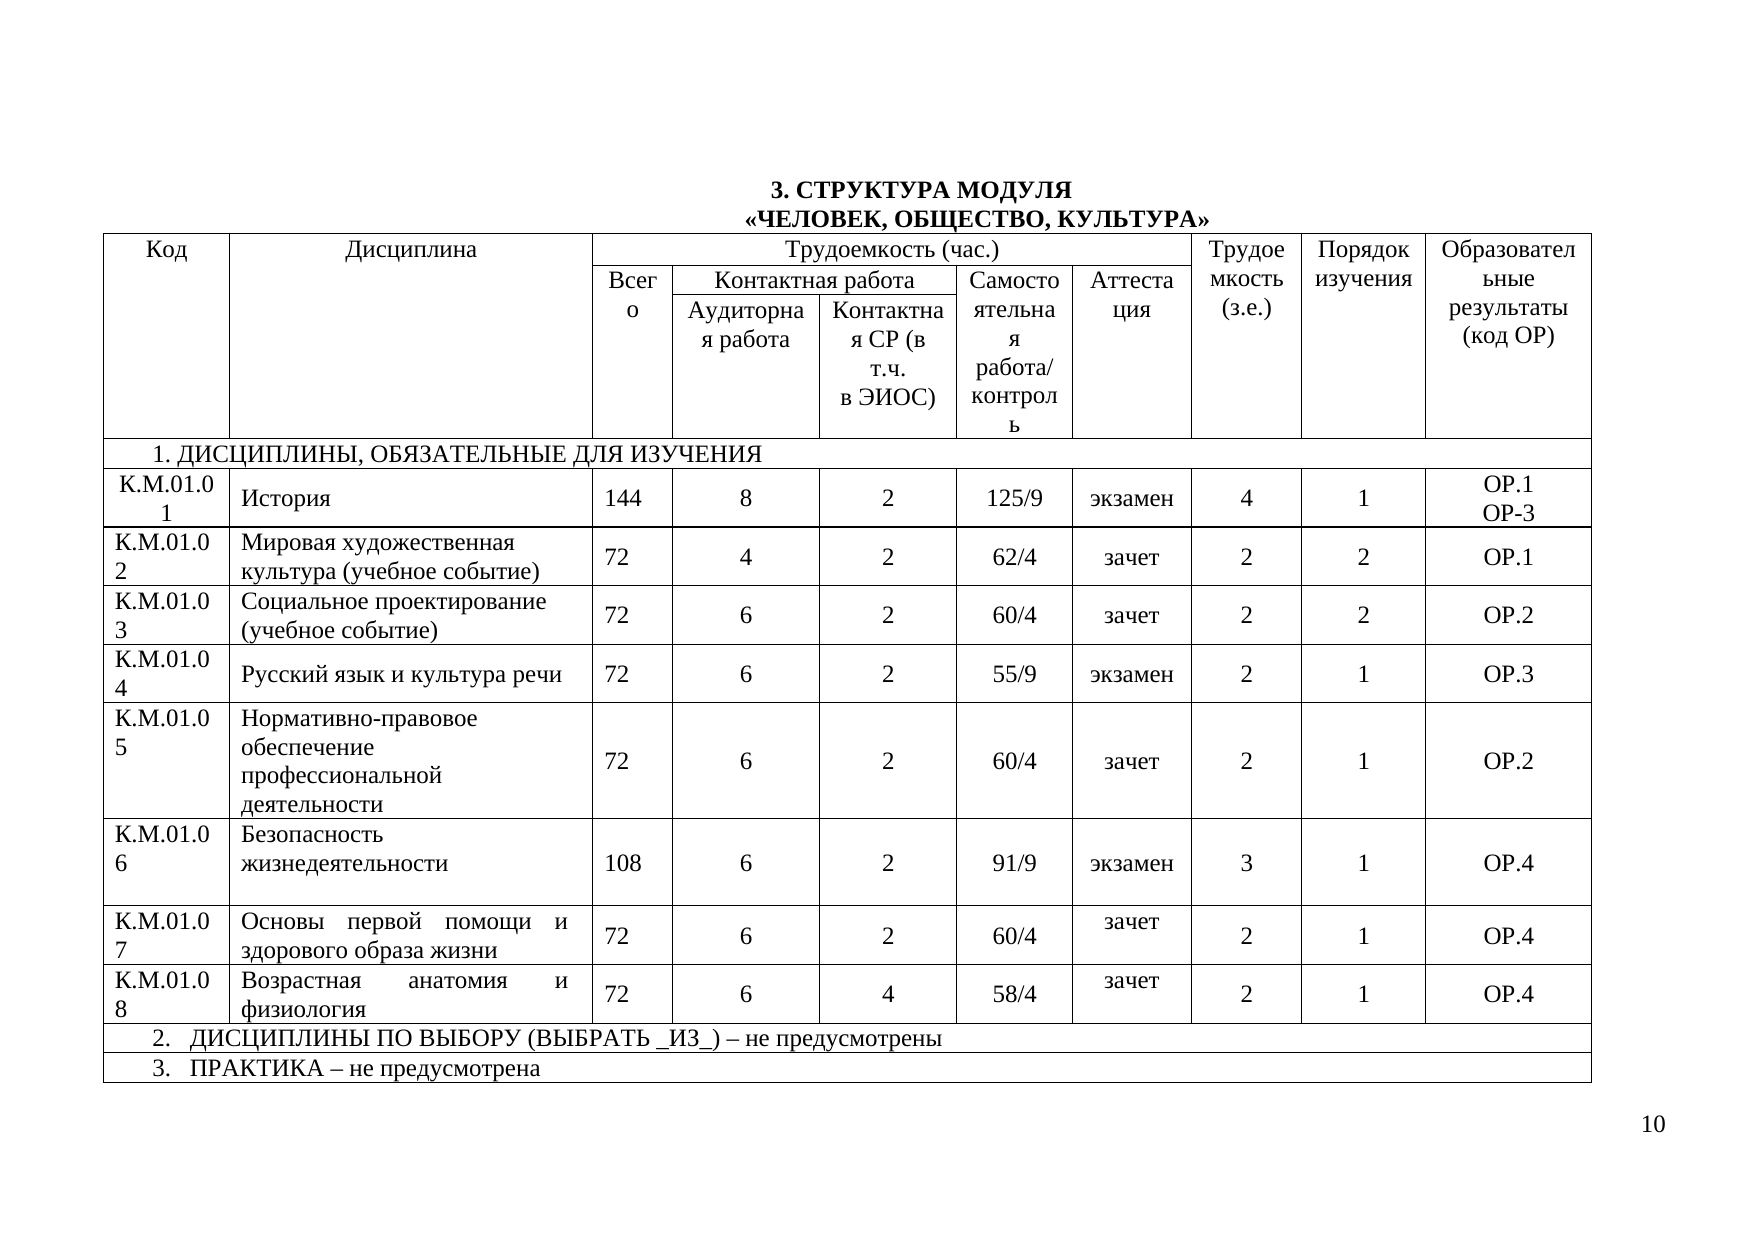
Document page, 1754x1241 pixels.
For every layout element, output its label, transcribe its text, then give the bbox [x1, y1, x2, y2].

table_cell 2 [820, 906, 956, 964]
table_cell К.М.01.08 [104, 965, 229, 1022]
table_cell ОР.2 [1426, 586, 1591, 643]
table_cell зачет [1073, 906, 1191, 964]
table_cell 144 [593, 469, 672, 526]
table_cell 108 [593, 819, 672, 905]
table_cell 2 [1192, 965, 1301, 1022]
text «ЧЕЛОВЕК, ОБЩЕСТВО, КУЛЬТУРА» [288, 204, 1665, 233]
table_cell 1 [1302, 703, 1425, 818]
table_cell 125/9 [957, 469, 1072, 526]
table_cell 1 [1302, 965, 1425, 1022]
table_cell 6 [673, 703, 819, 818]
table_cell Аудиторная работа [673, 295, 819, 438]
table_header Трудоемкость (з.е.) [1192, 234, 1301, 438]
table_cell 62/4 [957, 528, 1072, 585]
table_cell 2 [1302, 586, 1425, 643]
table_cell 55/9 [957, 645, 1072, 702]
table_cell 1 [1302, 906, 1425, 964]
table_cell 2 [820, 469, 956, 526]
table_cell 72 [593, 906, 672, 964]
table_cell ОР.1 [1426, 528, 1591, 585]
table_cell 2 [820, 819, 956, 905]
table_cell 2 [1192, 906, 1301, 964]
table_cell экзамен [1073, 469, 1191, 526]
table_cell Контактная СР (в т.ч. в ЭИОС) [820, 295, 956, 438]
table_cell Нормативно-правовое обеспечение профессиональной деятельности [230, 703, 592, 818]
table_cell 72 [593, 703, 672, 818]
table_cell 60/4 [957, 703, 1072, 818]
table_cell 2 [1192, 703, 1301, 818]
table_cell К.М.01.02 [104, 528, 229, 585]
table_cell 1 [1302, 469, 1425, 526]
table_cell зачет [1073, 703, 1191, 818]
table_cell ОР.2 [1426, 703, 1591, 818]
table_cell К.М.01.04 [104, 645, 229, 702]
table_cell Аттестация [1073, 266, 1191, 438]
table_cell 6 [673, 586, 819, 643]
table_cell Всего [593, 266, 672, 438]
table_cell 2 [820, 703, 956, 818]
table_cell 60/4 [957, 586, 1072, 643]
table_cell ОР.4 [1426, 906, 1591, 964]
table_cell 6 [673, 819, 819, 905]
table_header Код [104, 234, 229, 438]
table_cell Русский язык и культура речи [230, 645, 592, 702]
table_cell 72 [593, 586, 672, 643]
table_cell 2 [820, 586, 956, 643]
table_cell К.М.01.06 [104, 819, 229, 905]
table_cell 91/9 [957, 819, 1072, 905]
table_cell К.М.01.05 [104, 703, 229, 818]
table_cell Самостоятельная работа/ контроль [957, 266, 1072, 438]
table_cell 4 [673, 528, 819, 585]
table_cell ДИСЦИПЛИНЫ ПО ВЫБОРУ (ВЫБРАТЬ _ИЗ_) – не предусмотрены [104, 1024, 1591, 1052]
table_cell 2 [1192, 645, 1301, 702]
table_cell 4 [820, 965, 956, 1022]
table_cell 2 [1192, 528, 1301, 585]
table_cell ПРАКТИКА – не предусмотрена [104, 1053, 1591, 1082]
table_cell зачет [1073, 586, 1191, 643]
table_cell К.М.01.03 [104, 586, 229, 643]
table_header Порядок изучения [1302, 234, 1425, 438]
table_cell зачет [1073, 528, 1191, 585]
table_cell 2 [820, 645, 956, 702]
table_cell Дисциплины, обязательные для изучения [104, 439, 1591, 468]
table_cell К.М.01.01 [104, 469, 229, 526]
table_cell 2 [820, 528, 956, 585]
table_cell 72 [593, 645, 672, 702]
table_cell 72 [593, 965, 672, 1022]
table_cell Возрастная анатомия и физиология [230, 965, 592, 1022]
table_cell 6 [673, 906, 819, 964]
table_cell ОР.3 [1426, 645, 1591, 702]
table_header Образовательные результаты (код ОР) [1426, 234, 1591, 438]
table_header Трудоемкость (час.) [593, 234, 1191, 264]
table_cell 58/4 [957, 965, 1072, 1022]
table_cell 72 [593, 528, 672, 585]
table_cell 2 [1302, 528, 1425, 585]
table_cell Социальное проектирование (учебное событие) [230, 586, 592, 643]
table_cell 4 [1192, 469, 1301, 526]
table_cell Контактная работа [673, 266, 956, 294]
table_cell 8 [673, 469, 819, 526]
table_cell 2 [1192, 586, 1301, 643]
table_cell ОР.1 ОР-3 [1426, 469, 1591, 526]
table_header Дисциплина [230, 234, 592, 438]
table_cell 1 [1302, 645, 1425, 702]
table_cell ОР.4 [1426, 819, 1591, 905]
table_cell ОР.4 [1426, 965, 1591, 1022]
subtitle 3. СТРУКТУРА МОДУЛЯ [177, 176, 1665, 204]
table_cell История [230, 469, 592, 526]
table_cell Основы первой помощи и здорового образа жизни [230, 906, 592, 964]
table_cell 3 [1192, 819, 1301, 905]
table_cell 60/4 [957, 906, 1072, 964]
table_cell 1 [1302, 819, 1425, 905]
table_cell Мировая художественная культура (учебное событие) [230, 528, 592, 585]
table_cell зачет [1073, 965, 1191, 1022]
table_cell К.М.01.07 [104, 906, 229, 964]
table_cell 6 [673, 965, 819, 1022]
table_cell экзамен [1073, 819, 1191, 905]
table_cell экзамен [1073, 645, 1191, 702]
table_cell 6 [673, 645, 819, 702]
table_cell Безопасность жизнедеятельности [230, 819, 592, 905]
